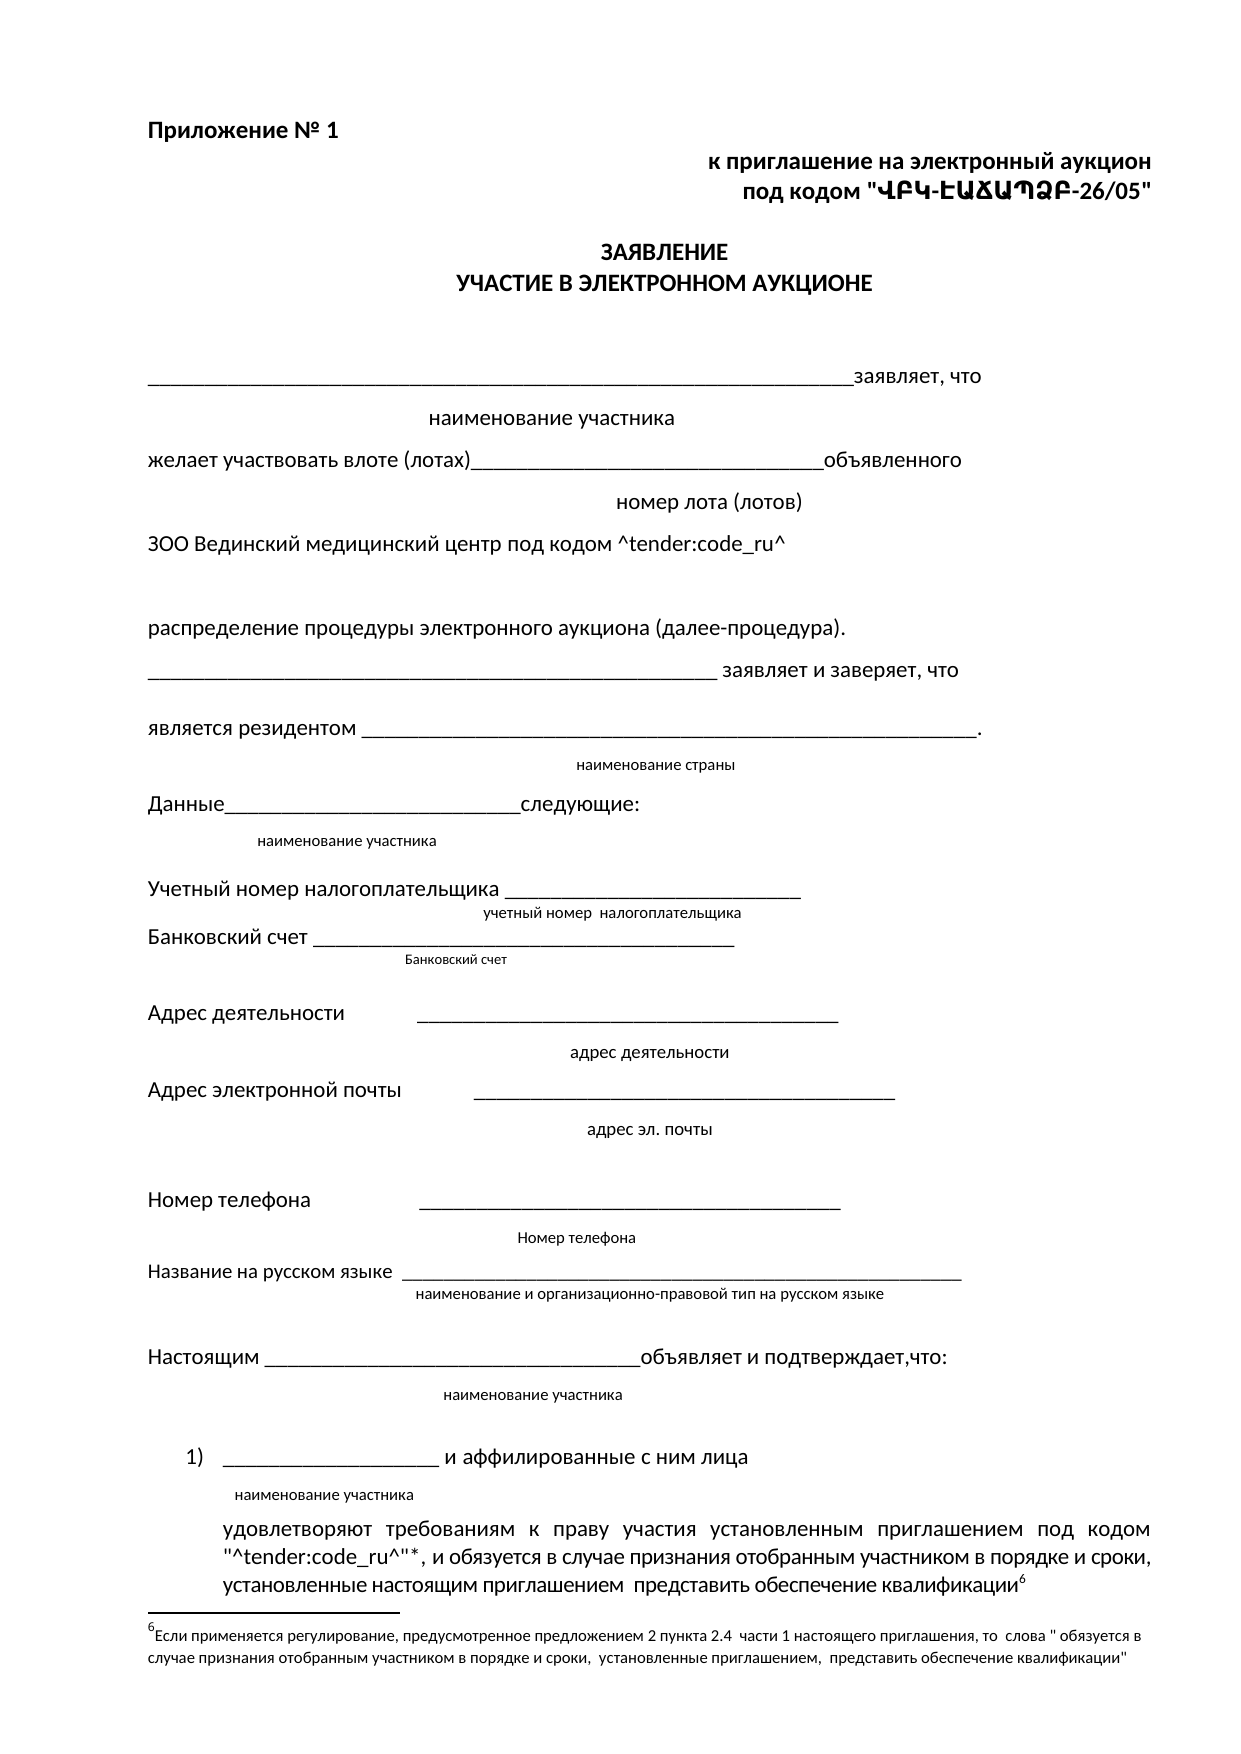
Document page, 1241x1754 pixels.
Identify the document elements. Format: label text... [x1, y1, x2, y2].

text Настоящим _________________________________объявляет и подтверждает,что: [148, 1342, 1152, 1370]
text желает участвовать влоте (лотах)_______________________________объявленного [148, 445, 1152, 473]
text ЗАЯВЛЕНИЕ [177, 237, 1152, 267]
text ______________________________________________________________заявляет, что [148, 361, 1152, 389]
text наименование участника [148, 831, 1152, 851]
text Банковский счет _____________________________________ [148, 922, 1152, 950]
text Учетный номер налогоплательщика __________________________ [148, 874, 1152, 902]
text __________________________________________________ заявляет и заверяет, что [148, 655, 1152, 683]
text адрес эл. почты [148, 1117, 1152, 1140]
text номер лота (лотов) [606, 487, 1152, 515]
text 2.4 На этапе аукциона участник представляет сниженные ценовые предложения в порядке, установленном пунктом 2.2 части 2 настоящего приглашения, без необходимости загрузки новых документов в систему. Приложение № 1 [148, 86, 1152, 145]
text наименование и организационно-правовой тип на русском языке [148, 1283, 1152, 1304]
text наименование участника [443, 1384, 1152, 1404]
list удовлетворяют требованиям к праву участия установленным приглашением под кодом "^tender:code_ru^"*, и обязуется в случае признания отобранным участником в порядке и сроки, установленные настоящим приглашением представить обеспечение квалификации [223, 1514, 1152, 1598]
text УЧАСТИЕ В ЭЛЕКТРОННОМ АУКЦИОНЕ [177, 267, 1152, 298]
text Банковский счет [148, 950, 1152, 968]
text Номер телефона [517, 1227, 1152, 1248]
text наименование участника [148, 1484, 1152, 1504]
text к приглашение на электронный аукцион [177, 145, 1152, 176]
text ЗОО Вединский медицинский центр под кодом ^tender:code_ru^ [148, 529, 1152, 557]
text распределение процедуры электронного аукциона (далее-процедура). [148, 613, 1152, 641]
text наименование страны [576, 754, 1152, 775]
list ___________________ и аффилированные с ним лица [185, 1442, 1152, 1470]
text Адрес деятельности _____________________________________ [148, 998, 1152, 1026]
text под кодом "ՎԲԿ-ԷԱՃԱՊՁԲ-26/05" [177, 176, 1152, 206]
text является резидентом ______________________________________________________. [148, 713, 1152, 741]
text Номер телефона _____________________________________ [148, 1186, 1152, 1213]
text Адрес электронной почты _____________________________________ [148, 1075, 1152, 1103]
text адрес деятельности [148, 1040, 1152, 1063]
text учетный номер налогоплательщика [148, 902, 1152, 922]
text Данные__________________________следующие: [148, 789, 1152, 817]
text Название на русском языке ______________________________________________________ [148, 1258, 1152, 1283]
text наименование участника [428, 403, 1152, 431]
